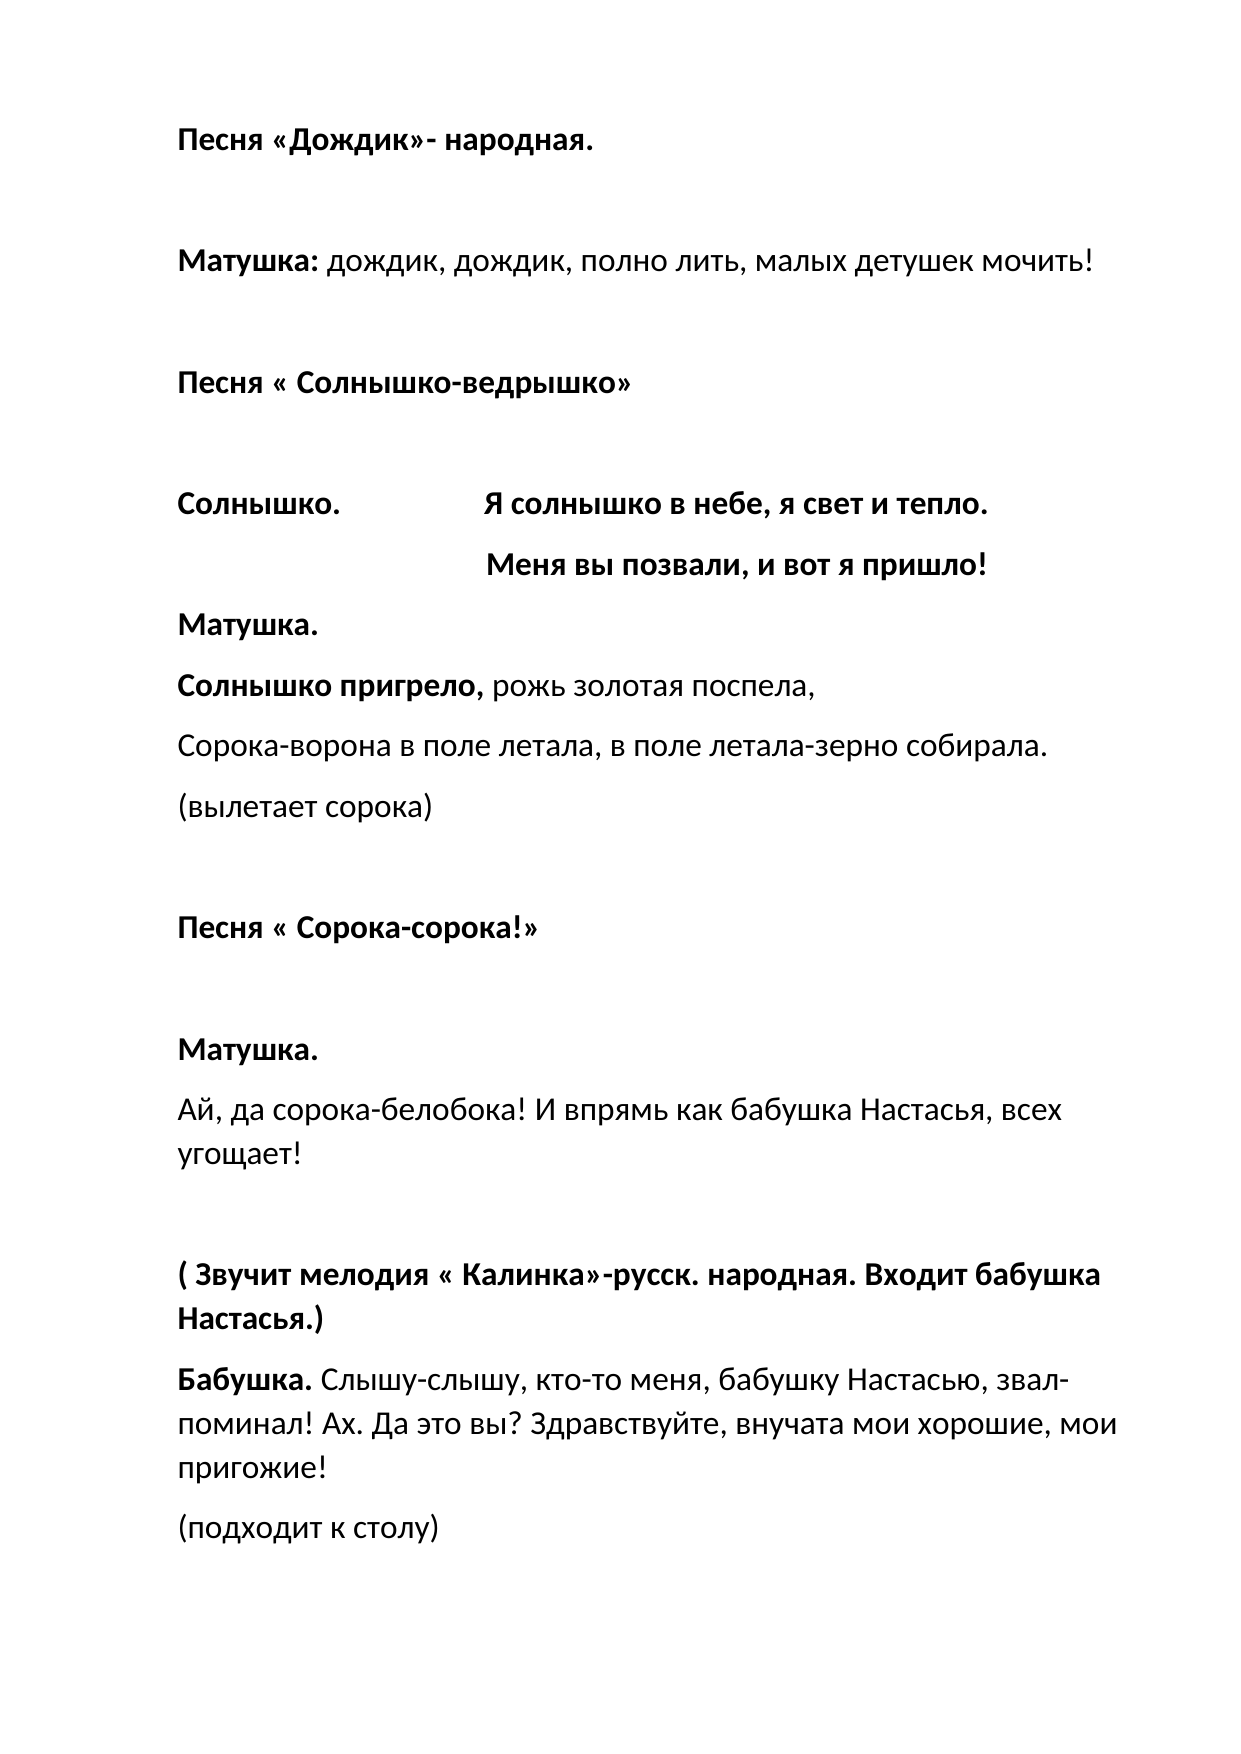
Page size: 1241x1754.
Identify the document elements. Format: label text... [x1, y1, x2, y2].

text Песня « Солнышко-ведрышко» [177, 361, 1152, 401]
text Песня « Сорока-сорока!» [177, 906, 1152, 947]
text Бабушка. Слышу-слышу, кто-то меня, бабушку Настасью, звал-поминал! Ах. Да это вы? Здравствуйте, внучата мои хорошие, мои пригожие! [177, 1358, 1152, 1487]
text Песня «Дождик»- народная. [177, 118, 1152, 159]
text (вылетает сорока) [177, 785, 1152, 826]
text ( Звучит мелодия « Калинка»-русск. народная. Входит бабушка Настасья.) [177, 1253, 1152, 1338]
text Солнышко пригрело, рожь золотая поспела, [177, 664, 1152, 704]
text Сорока-ворона в поле летала, в поле летала-зерно собирала. [177, 724, 1152, 765]
text Меня вы позвали, и вот я пришло! [177, 542, 1152, 583]
text Матушка: дождик, дождик, полно лить, малых детушек мочить! [177, 239, 1152, 280]
text Матушка. [177, 603, 1152, 644]
text (подходит к столу) [177, 1506, 1152, 1547]
text Ай, да сорока-белобока! И впрямь как бабушка Настасья, всех угощает! [177, 1088, 1152, 1173]
text Солнышко. Я солнышко в небе, я свет и тепло. [177, 482, 1152, 523]
text Матушка. [177, 1027, 1152, 1068]
